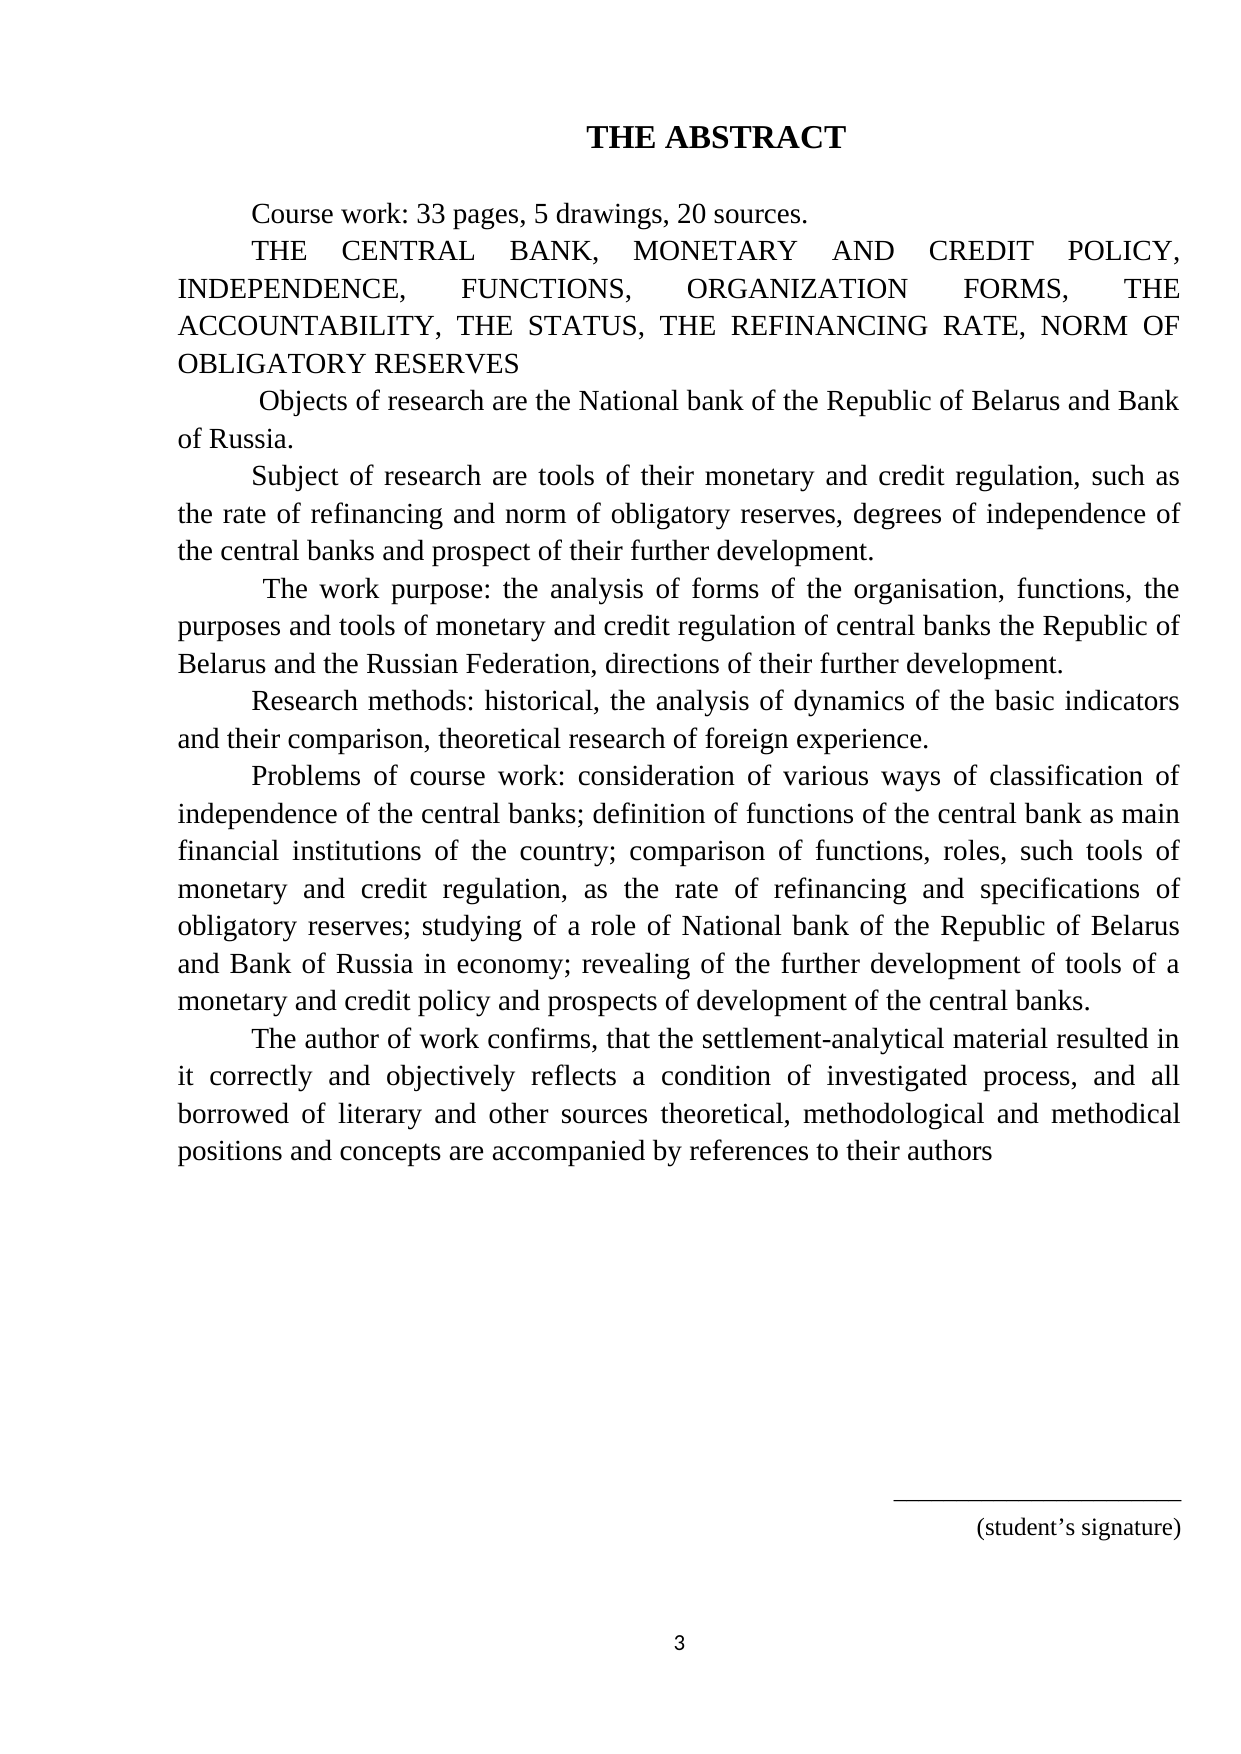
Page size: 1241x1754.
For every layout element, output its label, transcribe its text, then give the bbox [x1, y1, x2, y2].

text _______________________ [177, 1468, 1181, 1506]
text THE CENTRAL BANK, MONETARY AND CREDIT POLICY, , FUNCTIONS, ORGANIZATION FORMS, THE ACCOUNTABILITY, THE STATUS, THE REFINANCING RATE, NORM OF OBLIGATORY RESERVES [177, 231, 1181, 381]
text THE ABSTRACT [177, 118, 1181, 156]
text Subject of research are tools of their monetary and credit regulation, such as the rate of refinancing and norm of obligatory reserves, degrees of independence of the central banks and prospect of their further development. [177, 456, 1181, 568]
text Research methods: historical, the analysis of dynamics of the basic indicators and their comparison, theoretical research of foreign experience. [177, 681, 1181, 756]
text Course work: 33 pages, 5 drawings, 20 sources. [177, 193, 1181, 231]
text The work purpose: the analysis of forms of the organisation, functions, the purposes and tools of monetary and credit regulation of central banks the of and the , directions of their further development. [177, 568, 1181, 681]
text The author of work confirms, that the settlement-analytical material resulted in it correctly and objectively reflects a condition of investigated process, and all borrowed of literary and other sources theoretical, methodological and methodical positions and concepts are accompanied by references to their authors [177, 1018, 1181, 1168]
text Problems of course work: consideration of various ways of classification of independence of the central banks; definition of functions of the central bank as main financial institutions of the country; comparison of functions, roles, such tools of monetary and credit regulation, as the rate of refinancing and specifications of obligatory reserves; studying of a role of National bank of the Republic of Belarus and Bank of Russia in economy; revealing of the further development of tools of a monetary and credit policy and prospects of development of the central banks. [177, 756, 1181, 1018]
text (student’s signature) [177, 1506, 1181, 1543]
text Objects of research are the National bank of the and Bank of Russia. [177, 381, 1181, 456]
